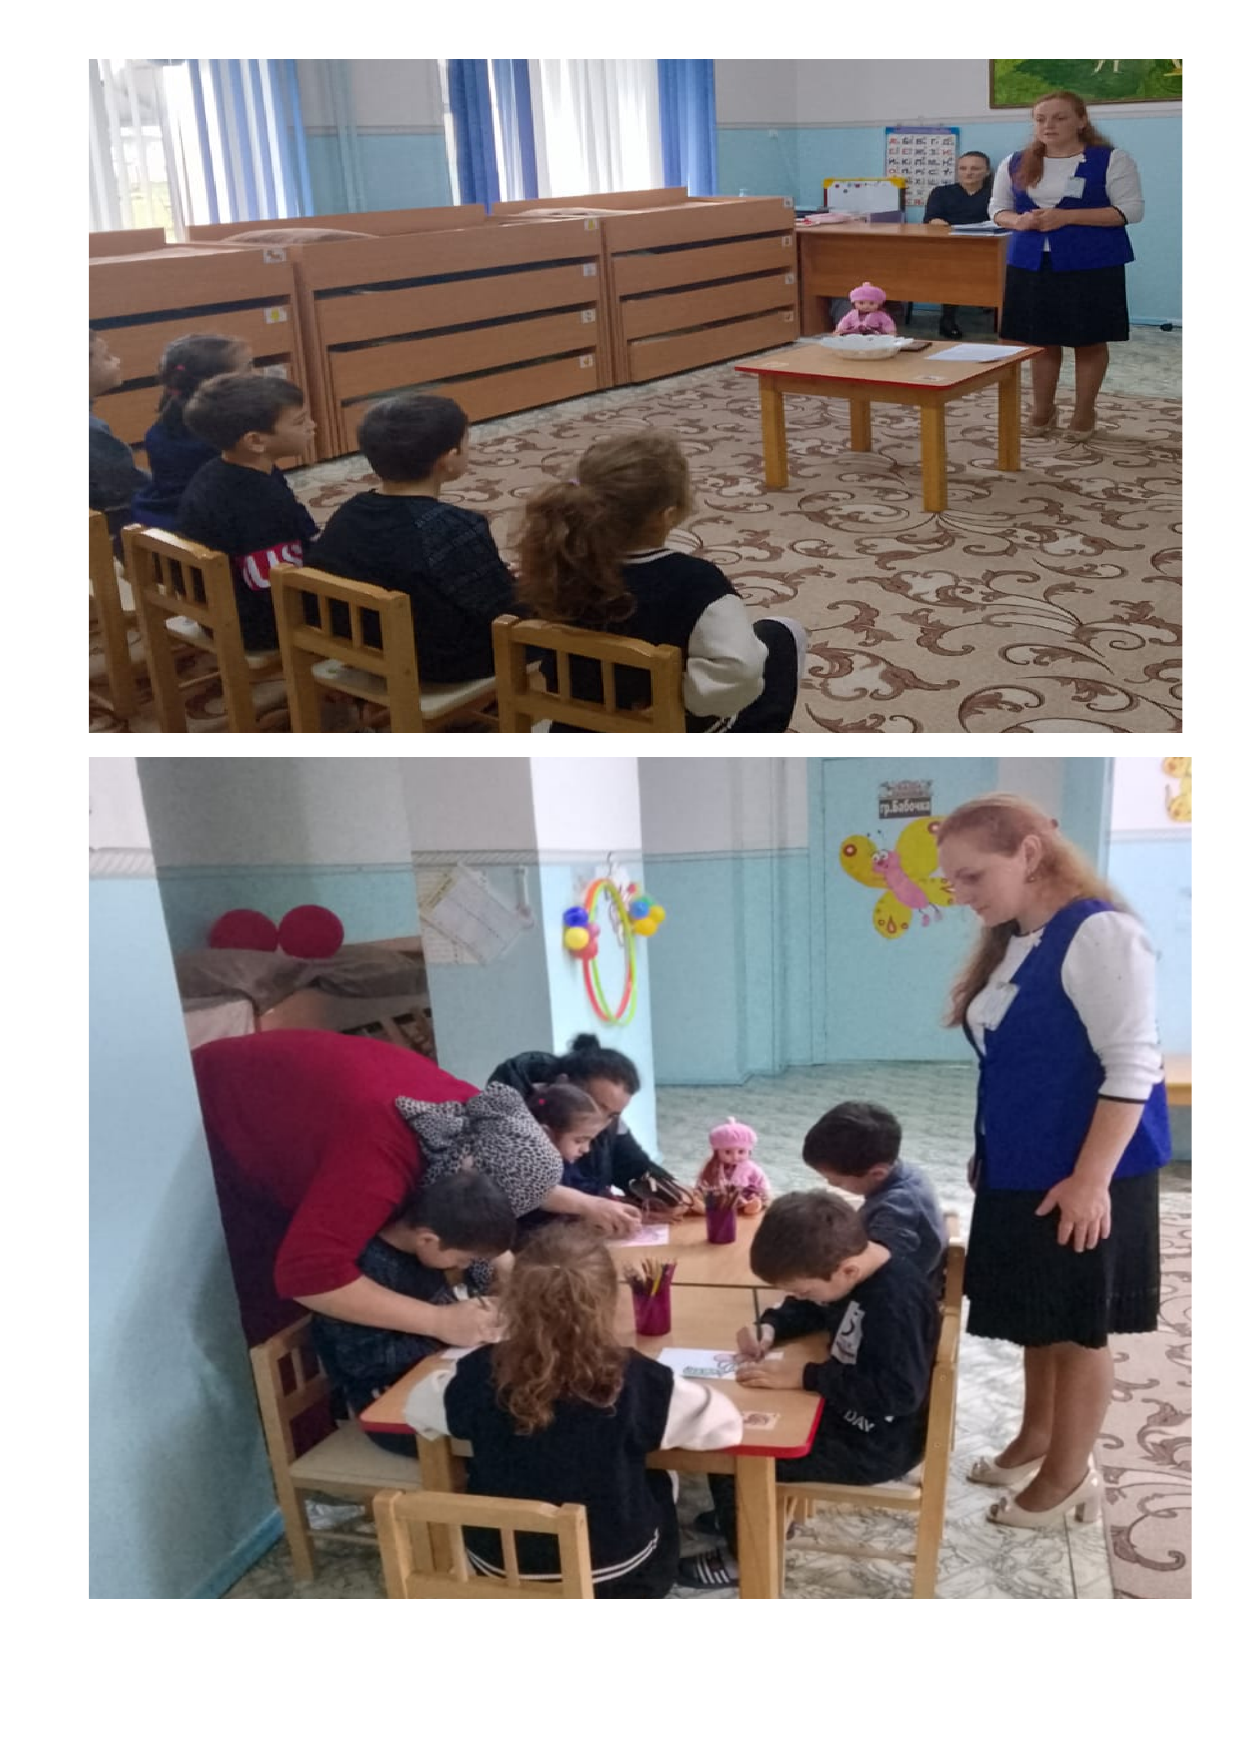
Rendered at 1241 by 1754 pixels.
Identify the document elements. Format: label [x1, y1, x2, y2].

picture [88, 757, 1192, 1599]
picture [88, 59, 1183, 733]
